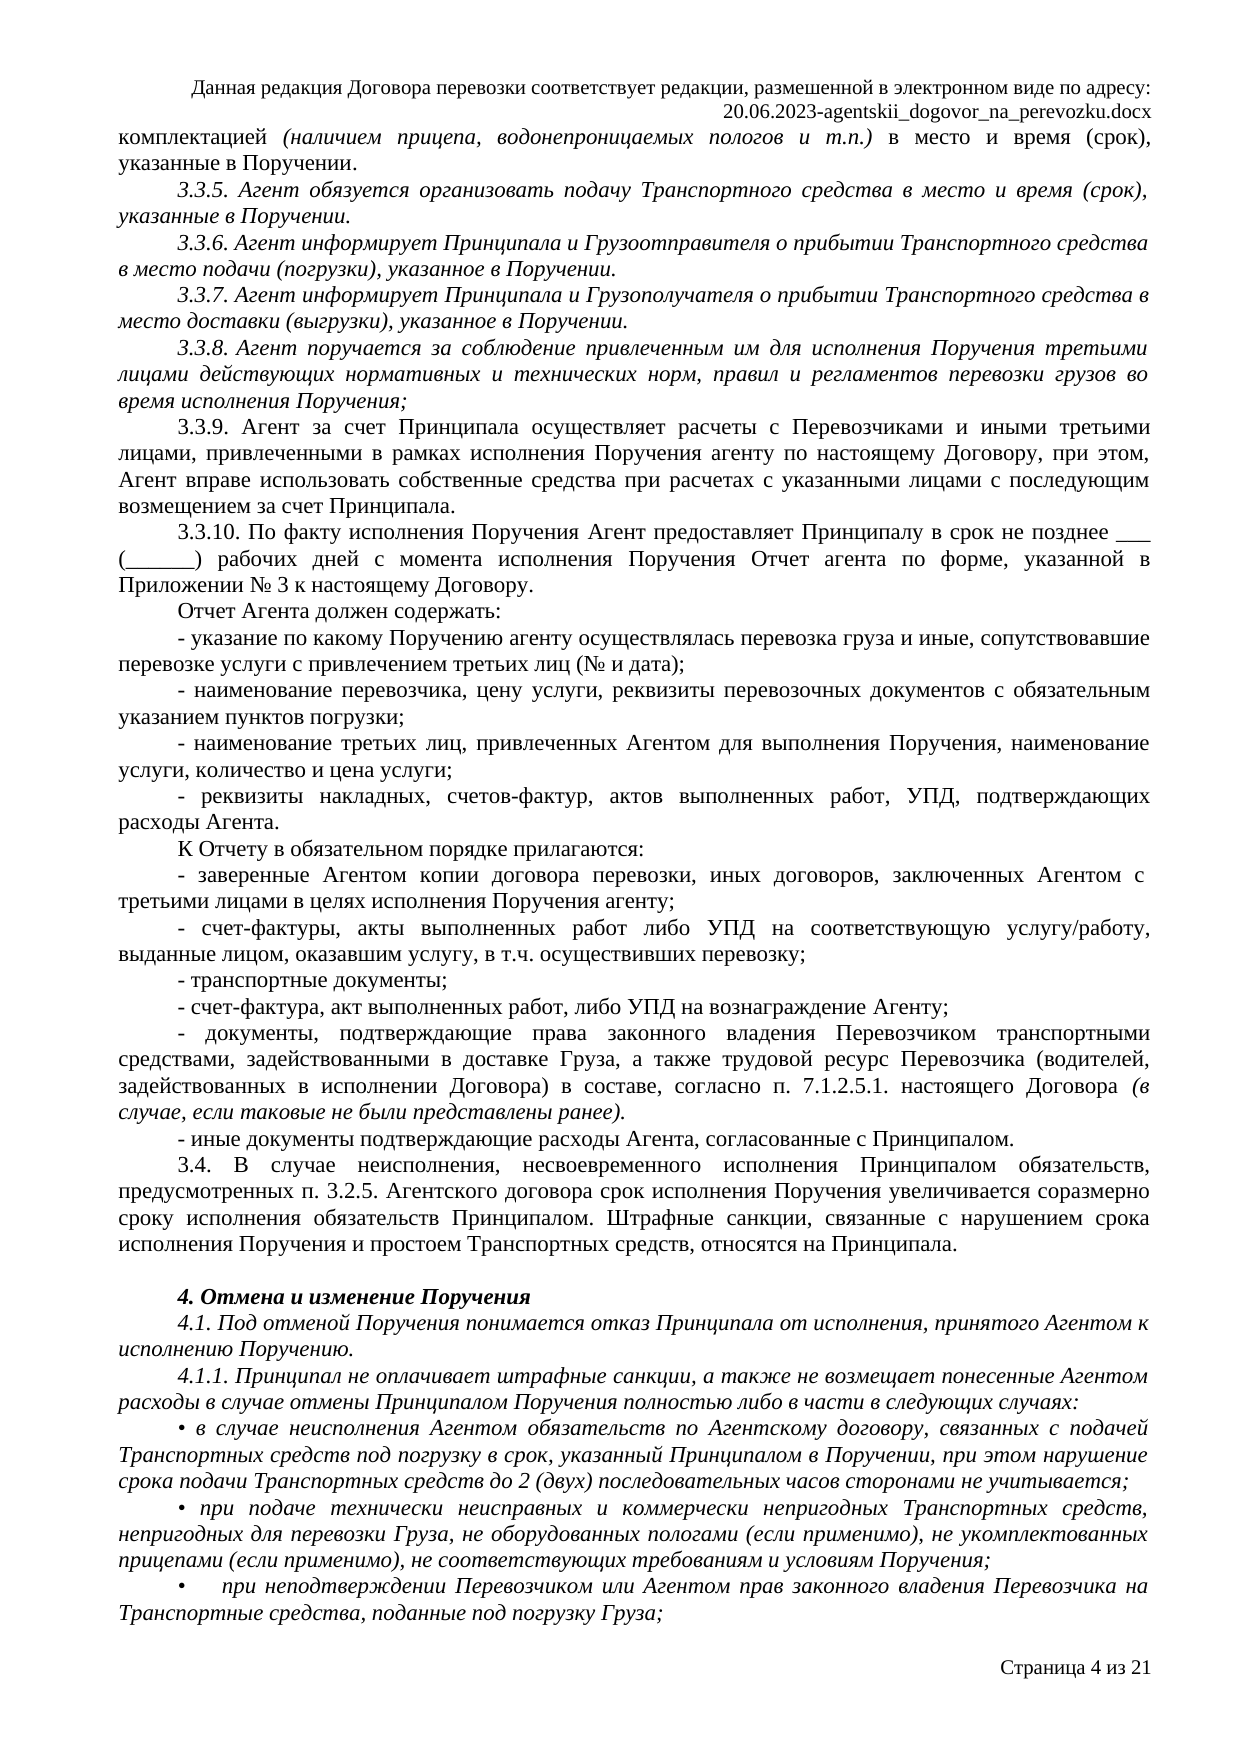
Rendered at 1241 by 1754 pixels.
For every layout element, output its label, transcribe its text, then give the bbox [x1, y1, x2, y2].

text К Отчету в обязательном порядке прилагаются: [118, 835, 1152, 861]
text - наименование третьих лиц, привлеченных Агентом для выполнения Поручения, наименование услуги, количество и цена услуги; [118, 729, 1152, 782]
text Отчет Агента должен содержать: [118, 597, 1152, 624]
list 3.3.7. Агент информирует Принципала и Грузополучателя о прибытии Транспортного средства в место доставки (выгрузки), указанное в Поручении. [118, 281, 1152, 334]
text - наименование перевозчика, цену услуги, реквизиты перевозочных документов с обязательным указанием пунктов погрузки; [118, 677, 1152, 729]
list Агент поручается за соблюдение привлеченным им для исполнения Поручения третьими лицами действующих нормативных и технических норм, правил и регламентов перевозки грузов во время исполнения Поручения; [118, 334, 1152, 413]
text - указание по какому Поручению агенту осуществлялась перевозка груза и иные, сопутствовавшие перевозке услуги с привлечением третьих лиц (№ и дата); [118, 624, 1152, 677]
text 4.1.1. Принципал не оплачивает штрафные санкции, а также не возмещает понесенные Агентом расходы в случае отмены Принципалом Поручения полностью либо в части в следующих случаях: [118, 1362, 1152, 1414]
text • в случае неисполнения Агентом обязательств по Агентскому договору, связанных с подачей Транспортных средств под погрузку в срок, указанный Принципалом в Поручении, при этом нарушение срока подачи Транспортных средств до 2 (двух) последовательных часов сторонами не учитывается; [118, 1414, 1152, 1493]
text - счет-фактура, акт выполненных работ, либо УПД на вознаграждение Агенту; [118, 993, 1152, 1019]
text - заверенные Агентом копии договора перевозки, иных договоров, заключенных Агентом с третьими лицами в целях исполнения Поручения агенту; [118, 861, 1146, 914]
list при неподтверждении Перевозчиком или Агентом прав законного владения Перевозчика на Транспортные средства, поданные под погрузку Груза; [118, 1573, 1152, 1625]
text 3.3.6. Агент информирует Принципала и Грузоотправителя о прибытии Транспортного средства в место подачи (погрузки), указанное в Поручении. [118, 228, 1152, 281]
text 3.3.9. Агент за счет Принципала осуществляет расчеты с Перевозчиками и иными третьими лицами, привлеченными в рамках исполнения Поручения агенту по настоящему Договору, при этом, Агент вправе использовать собственные средства при расчетах с указанными лицами с последующим возмещением за счет Принципала. [118, 413, 1152, 518]
list - документы, подтверждающие права законного владения Перевозчиком транспортными средствами, задействованными в доставке Груза, а также трудовой ресурс Перевозчика (водителей, задействованных в исполнении Договора) в составе, согласно п. 7.1.2.5.1. настоящего Договора (в случае, если таковые не были представлены ранее). [118, 1019, 1152, 1124]
text 3.3.5. Агент обязуется организовать подачу Транспортного средства в место и время (срок), указанные в Поручении. [118, 176, 1152, 228]
text 3.4. В случае неисполнения, несвоевременного исполнения Принципалом обязательств, предусмотренных п. 3.2.5. Агентского договора срок исполнения Поручения увеличивается соразмерно сроку исполнения обязательств Принципалом. Штрафные санкции, связанные с нарушением срока исполнения Поручения и простоем Транспортных средств, относятся на Принципала. [118, 1151, 1152, 1256]
list - иные документы подтверждающие расходы Агента, согласованные с Принципалом. [118, 1124, 1152, 1151]
text - реквизиты накладных, счетов-фактур, актов выполненных работ, УПД, подтверждающих расходы Агента. [118, 782, 1152, 835]
text • при подаче технически неисправных и коммерчески непригодных Транспортных средств, непригодных для перевозки Груза, не оборудованных пологами (если применимо), не укомплектованных прицепами (если применимо), не соответствующих требованиям и условиям Поручения; [118, 1493, 1152, 1573]
text 3.3.10. По факту исполнения Поручения Агент предоставляет Принципалу в срок не позднее ___ (______) рабочих дней с момента исполнения Поручения Отчет агента по форме, указанной в Приложении № 3 к настоящему Договору. [118, 518, 1152, 597]
text - счет-фактуры, акты выполненных работ либо УПД на соответствующую услугу/работу, выданные лицом, оказавшим услугу, в т.ч. осуществивших перевозку; [118, 914, 1152, 966]
text 4.1. Под отменой Поручения понимается отказ Принципала от исполнения, принятого Агентом к исполнению Поручению. [118, 1309, 1152, 1362]
text 4. Отмена и изменение Поручения [118, 1283, 1152, 1309]
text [118, 123, 1152, 176]
text - транспортные документы; [118, 966, 1152, 993]
